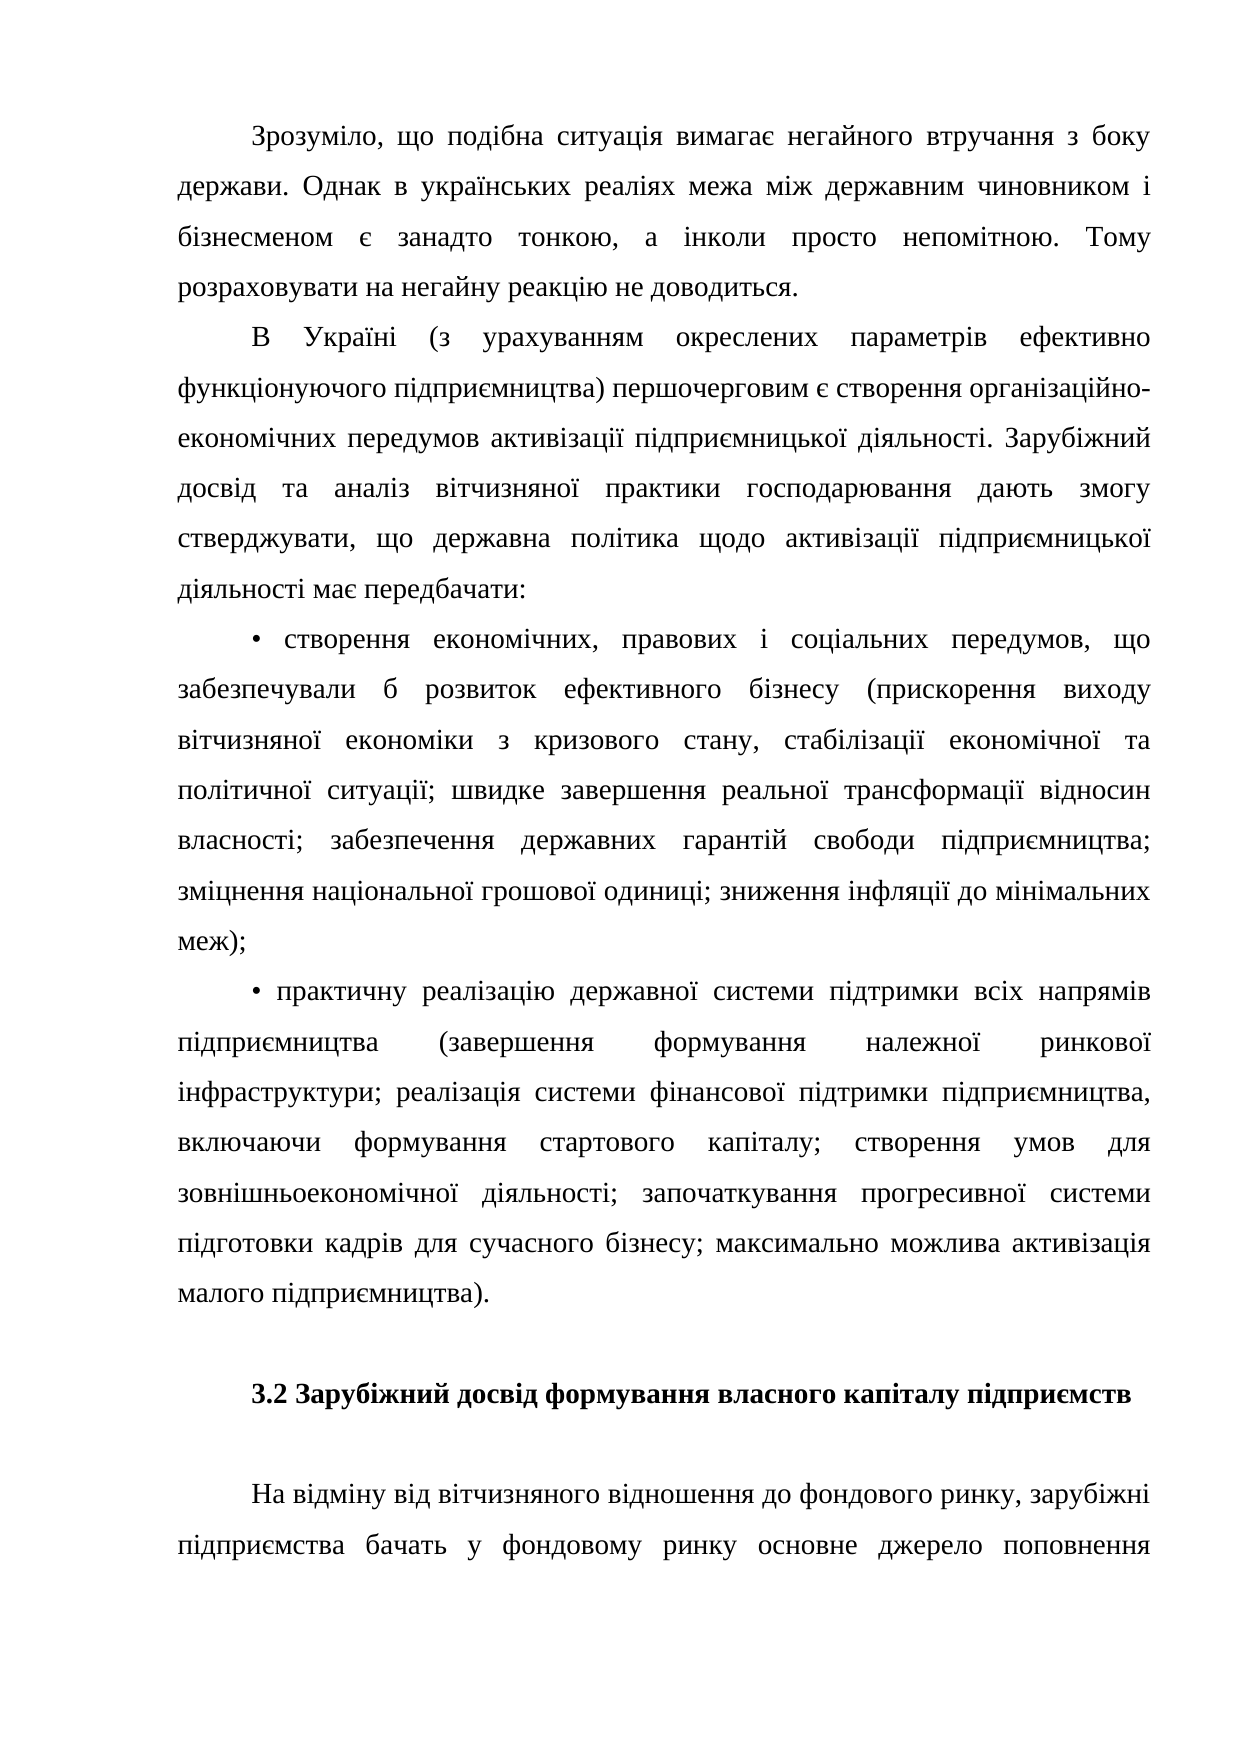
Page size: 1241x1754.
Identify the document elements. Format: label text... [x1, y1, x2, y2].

text Зрозуміло, що подібна ситуація вимагає негайного втручання з боку держави. Однак в українських реаліях межа між державним чиновником і бізнесменом є занадто тонкою, а інколи просто непомітною. Тому розраховувати на негайну реакцію не доводиться. [177, 118, 1152, 303]
text 3.2 Зарубіжний досвід формування власного капіталу підприємств [177, 1376, 1152, 1409]
text В Україні (з урахуванням окреслених параметрів ефективно функціонуючого підприємництва) першочерговим є створення організаційно-економічних передумов активізації підприємницької діяльності. Зарубіжний досвід та аналіз вітчизняної практики господарювання дають змогу стверджувати, що державна політика щодо активізації підприємницької діяльності має передбачати: [177, 319, 1152, 604]
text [177, 1477, 1152, 1560]
text • створення економічних, правових і соціальних передумов, що забезпечували б розвиток ефективного бізнесу (прискорення виходу вітчизняної економіки з кризового стану, стабілізації економічної та політичної ситуації; швидке завершення реальної трансформації відносин власності; забезпечення державних гарантій свободи підприємництва; зміцнення національної грошової одиниці; зниження інфляції до мінімальних меж); [177, 621, 1152, 957]
text • практичну реалізацію державної системи підтримки всіх напрямів підприємництва (завершення формування належної ринкової інфраструктури; реалізація системи фінансової підтримки підприємництва, включаючи формування стартового капіталу; створення умов для зовнішньоекономічної діяльності; започаткування прогресивної системи підготовки кадрів для сучасного бізнесу; максимально можлива активізація малого підприємництва). [177, 973, 1152, 1309]
